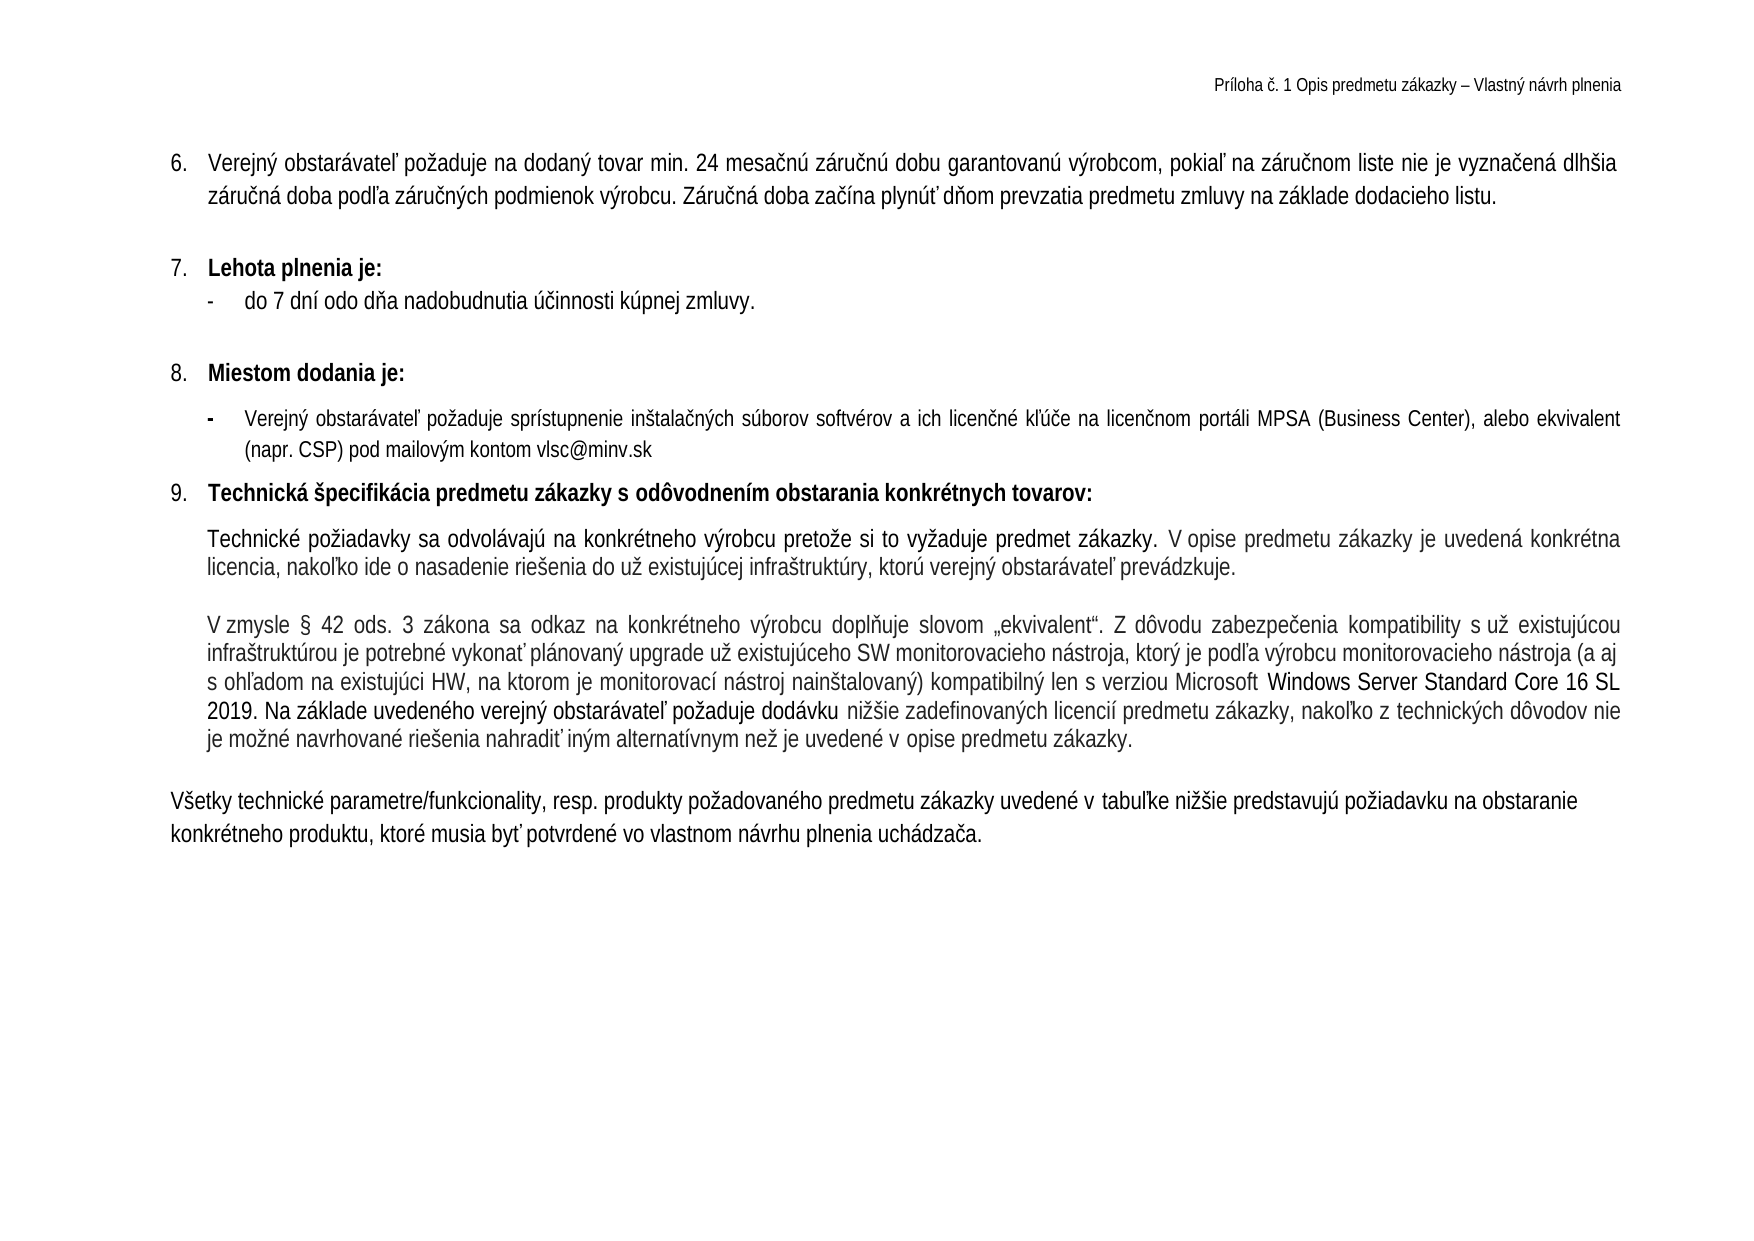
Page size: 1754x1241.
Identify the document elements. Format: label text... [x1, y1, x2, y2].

text Všetky technické parametre/funkcionality, resp. produkty požadovaného predmetu zákazky uvedené v tabuľke nižšie predstavujú požiadavku na obstaranie konkrétneho produktu, ktoré musia byť potvrdené vo vlastnom návrhu plnenia uchádzača. [170, 786, 1621, 847]
text Technické požiadavky sa odvolávajú na konkrétneho výrobcu pretože si to vyžaduje predmet zákazky. V opise predmetu zákazky je uvedená konkrétna licencia, nakoľko ide o nasadenie riešenia do už existujúcej infraštruktúry, ktorú verejný obstarávateľ prevádzkuje. [207, 524, 1621, 581]
list do 7 dní odo dňa nadobudnutia účinnosti kúpnej zmluvy. [207, 286, 1621, 314]
list Verejný obstarávateľ požaduje na dodaný tovar min. 24 mesačnú záručnú dobu garantovanú výrobcom, pokiaľ na záručnom liste nie je vyznačená dlhšia záručná doba podľa záručných podmienok výrobcu. Záručná doba začína plynúť dňom prevzatia predmetu zmluvy na základe dodacieho listu. [170, 148, 1621, 209]
list Verejný obstarávateľ požaduje sprístupnenie inštalačných súborov softvérov a ich licenčné kľúče na licenčnom portáli MPSA (Business Center), alebo ekvivalent (napr. CSP) pod mailovým kontom vlsc@minv.sk [207, 403, 1621, 462]
text V zmysle § 42 ods. 3 zákona sa odkaz na konkrétneho výrobcu doplňuje slovom „ekvivalent“. Z dôvodu zabezpečenia kompatibility s už existujúcou infraštruktúrou je potrebné vykonať plánovaný upgrade už existujúceho SW monitorovacieho nástroja, ktorý je podľa výrobcu monitorovacieho nástroja (a aj s ohľadom na existujúci HW, na ktorom je monitorovací nástroj nainštalovaný) kompatibilný len s verziou Microsoft Windows Server Standard Core 16 SL 2019. Na základe uvedeného verejný obstarávateľ požaduje dodávku nižšie zadefinovaných licencií predmetu zákazky, nakoľko z technických dôvodov nie je možné navrhované riešenia nahradiť iným alternatívnym než je uvedené v opise predmetu zákazky. [207, 610, 1621, 753]
list Lehota plnenia je: [170, 253, 1621, 281]
list Technická špecifikácia predmetu zákazky s odôvodnením obstarania konkrétnych tovarov: [170, 478, 1621, 507]
list Miestom dodania je: [170, 358, 1621, 386]
